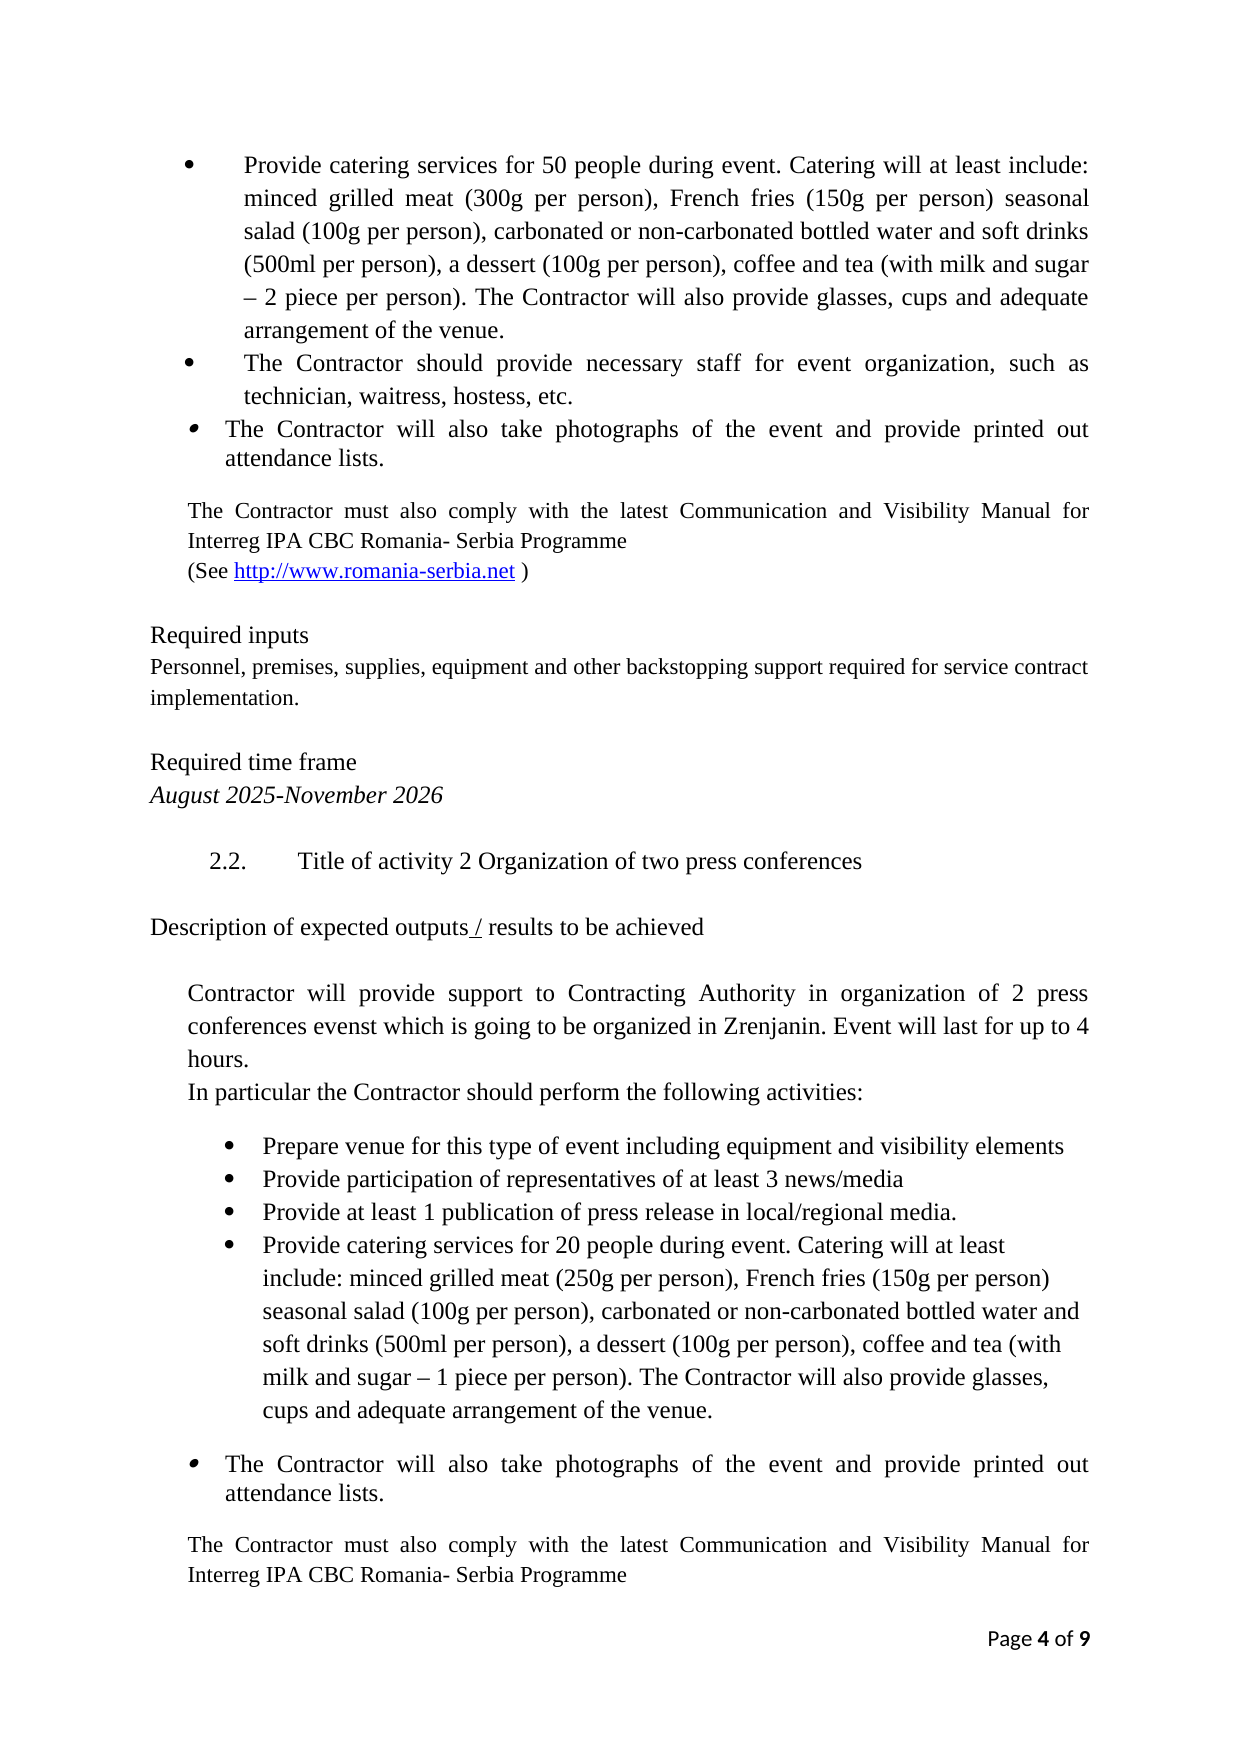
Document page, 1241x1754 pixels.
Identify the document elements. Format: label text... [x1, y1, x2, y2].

text The Contractor must also comply with the latest Communication and Visibility Manual for Interreg IPA CBC Romania- Serbia Programme [187, 497, 1090, 553]
list The Contractor should provide necessary staff for event organization, such as technician, waitress, hostess, etc. [185, 348, 1090, 410]
list Title of activity 2 Organization of two press conferences [209, 846, 1090, 874]
text Required inputs [150, 620, 1090, 649]
list The Contractor will also take photographs of the event and provide printed out attendance lists. [187, 414, 1090, 472]
text In particular the Contractor should perform the following activities: [187, 1077, 1090, 1106]
text Contractor will provide support to Contracting Authority in organization of 2 press conferences evenst which is going to be organized in Zrenjanin. Event will last for up to 4 hours. [187, 978, 1090, 1073]
list Provide participation of representatives of at least 3 news/media [225, 1164, 1090, 1193]
list Provide at least 1 publication of press release in local/regional media. [225, 1197, 1090, 1226]
list The Contractor will also take photographs of the event and provide printed out attendance lists. [187, 1449, 1090, 1506]
text (See http://www.romania-serbia.net ) [187, 557, 1090, 583]
text August 2025-November 2026 [150, 780, 1090, 808]
text Description of expected outputs / results to be achieved [150, 912, 1090, 941]
text Personnel, premises, supplies, equipment and other backstopping support required for service contract implementation. [150, 653, 1090, 710]
list Prepare venue for this type of event including equipment and visibility elements [225, 1131, 1090, 1159]
text Required time frame [150, 747, 1090, 776]
list Provide catering services for 20 people during event. Catering will at least include: minced grilled meat (250g per person), French fries (150g per person) seasonal salad (100g per person), carbonated or non-carbonated bottled water and soft drinks (500ml per person), a dessert (100g per person), coffee and tea (with milk and sugar – 1 piece per person). The Contractor will also provide glasses, cups and adequate arrangement of the venue. [225, 1230, 1090, 1424]
list Provide catering services for 50 people during event. Catering will at least include: minced grilled meat (300g per person), French fries (150g per person) seasonal salad (100g per person), carbonated or non-carbonated bottled water and soft drinks (500ml per person), a dessert (100g per person), coffee and tea (with milk and sugar – 2 piece per person). The Contractor will also provide glasses, cups and adequate arrangement of the venue. [185, 150, 1090, 344]
text The Contractor must also comply with the latest Communication and Visibility Manual for Interreg IPA CBC Romania- Serbia Programme [187, 1531, 1090, 1588]
